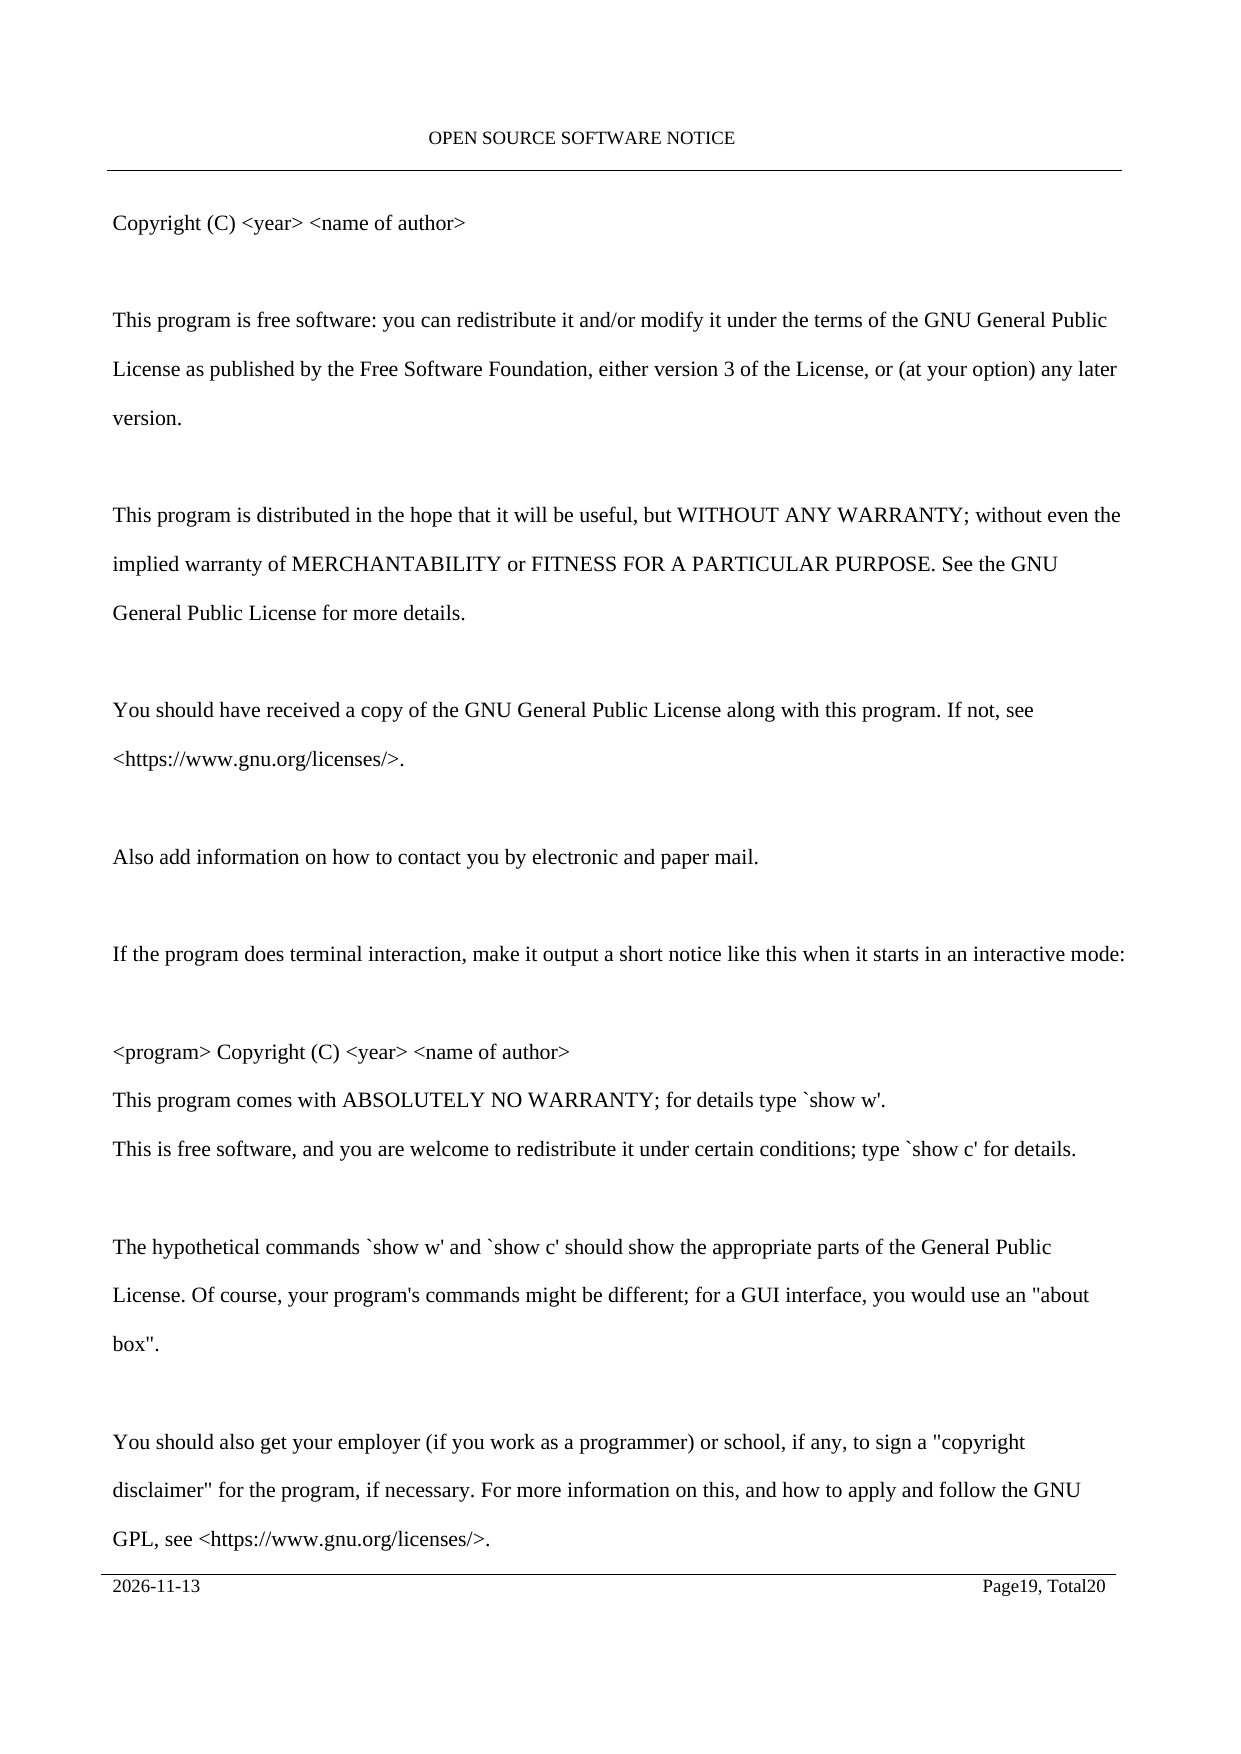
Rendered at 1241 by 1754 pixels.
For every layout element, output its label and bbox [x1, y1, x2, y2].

text [112, 206, 1128, 1555]
